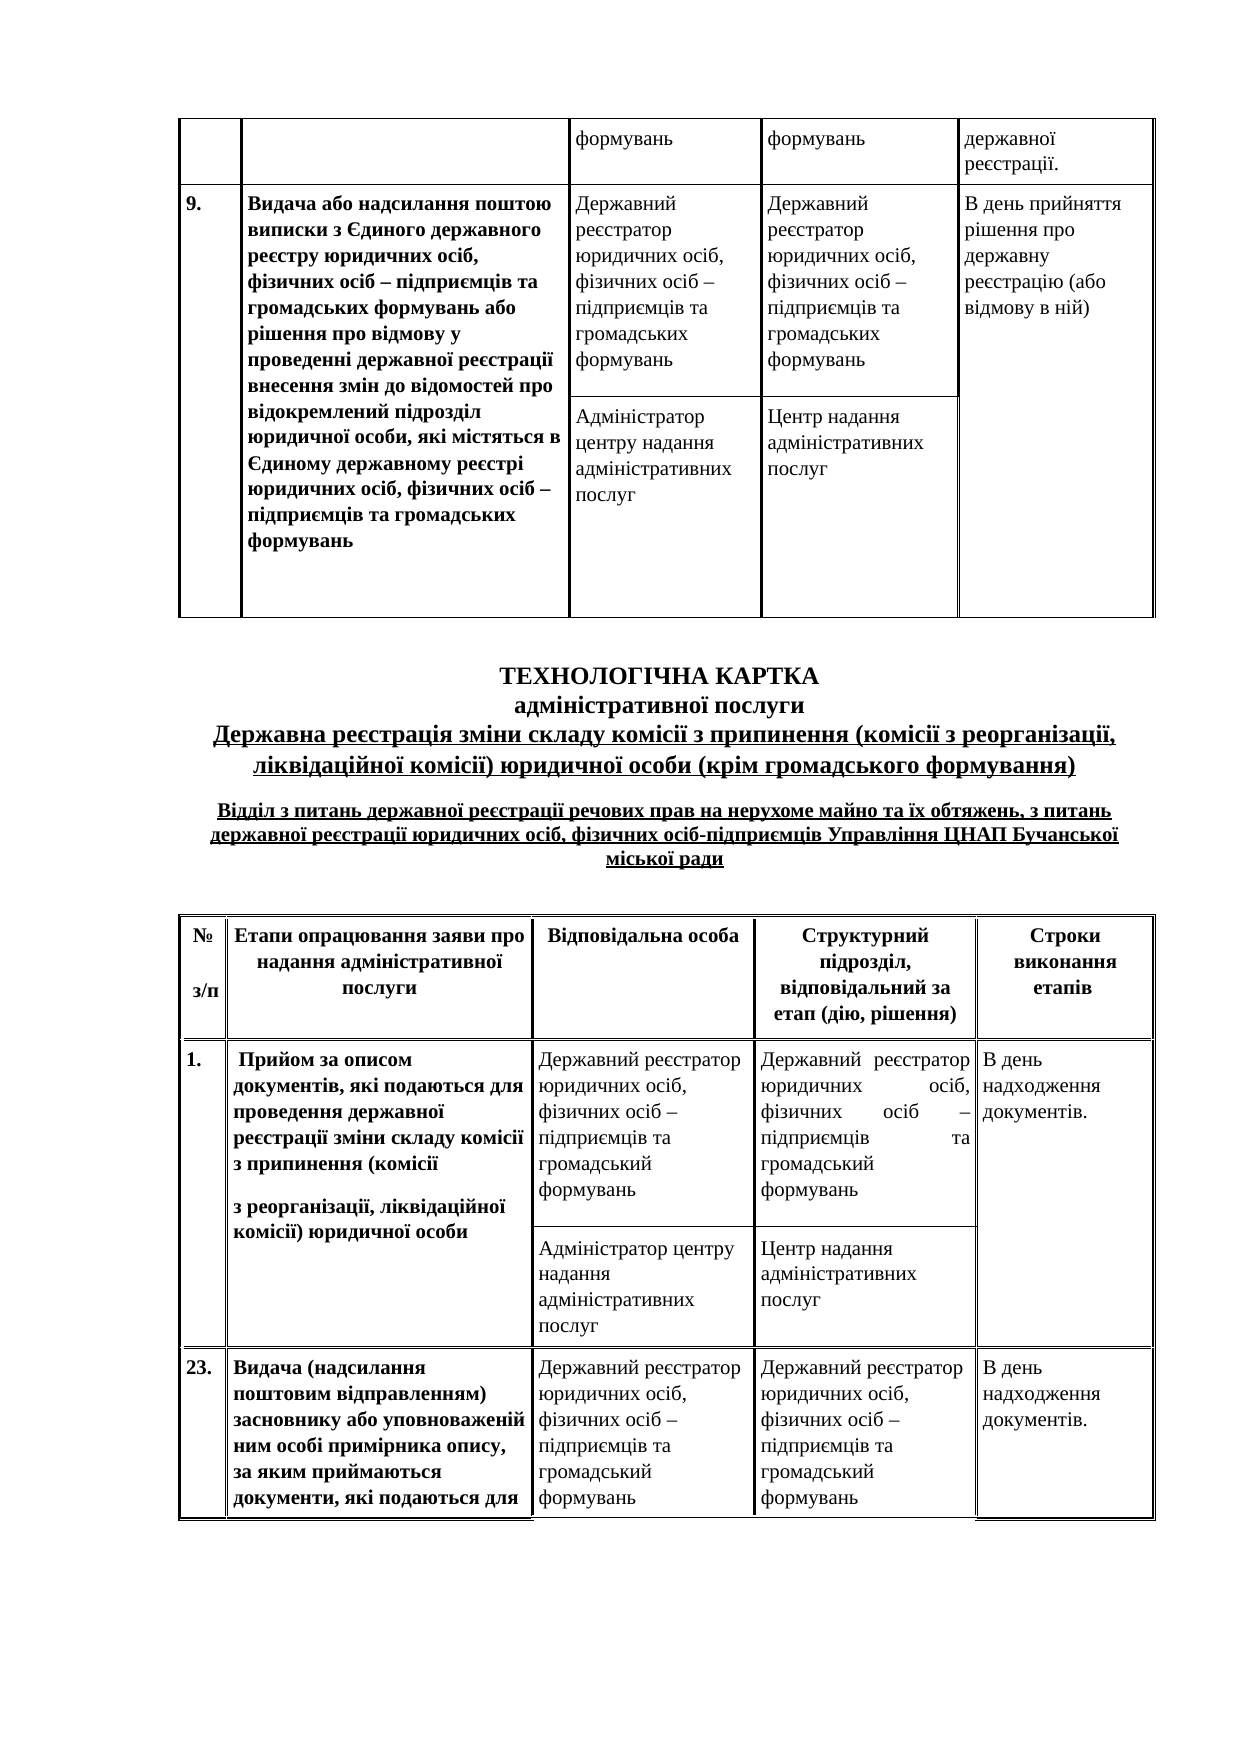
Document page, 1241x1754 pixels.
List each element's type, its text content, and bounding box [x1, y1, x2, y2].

table_cell Адміністратор центру надання адміністративних послуг [534, 1227, 753, 1346]
text адміністративної послуги [354, 690, 964, 719]
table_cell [571, 119, 760, 184]
table_cell Державний реєстратор юридичних осіб, фізичних осіб – підприємців та громадських формувань [763, 185, 957, 396]
table_cell Державний реєстратор юридичних осіб, фізичних осіб – підприємців та громадських формувань [571, 185, 760, 396]
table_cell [243, 119, 568, 184]
table_cell В день прийняття рішення про державну реєстрацію (або відмову в ній) [960, 185, 1152, 617]
table_cell [180, 1346, 227, 1517]
table_cell Видача або надсилання поштою виписки з Єдиного державного реєстру юридичних осіб, фізичних осіб – підприємців та громадських формувань або рішення про відмову у проведенні державної реєстрації внесення змін до відомостей про відокремлений підрозділ юридичної особи, які містяться в Єдиному державному реєстрі юридичних осіб, фізичних осіб – підприємців та громадських формувань [243, 185, 568, 617]
table_cell Центр надання адміністративних послуг [756, 1227, 975, 1346]
table_cell Державний реєстратор юридичних осіб, фізичних осіб – підприємців та громадський формувань [754, 1349, 976, 1517]
table_cell Державний реєстратор юридичних осіб, фізичних осіб – підприємців та громадський формувань [532, 1349, 754, 1517]
table_cell Державний реєстратор юридичних осіб, фізичних осіб – підприємців та громадський формувань [756, 1041, 975, 1226]
text Державна реєстрація зміни складу комісії з припинення (комісії з реорганізації, ліквідаційної комісії) юридичної особи (крім громадського формування) [177, 719, 1152, 778]
table_cell Державний реєстратор юридичних осіб, фізичних осіб – підприємців та громадський формувань [534, 1041, 753, 1226]
table_cell В день надходження документів. [976, 1038, 1154, 1346]
table_header Відповідальна особа [532, 917, 754, 1038]
table_cell Прийом за описом документів, які подаються для проведення державної реєстрації зміни складу комісії з припинення (комісії з реорганізації, ліквідаційної комісії) юридичної особи [228, 1041, 531, 1346]
table_cell Центр надання адміністративних послуг [763, 397, 957, 617]
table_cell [960, 119, 1152, 184]
text ТЕХНОЛОГІЧНА КАРТКА [354, 661, 964, 690]
text Відділ з питань державної реєстрації речових прав на нерухоме майно та їх обтяжень, з питань державної реєстрації юридичних осіб, фізичних осіб-підприємців Управління ЦНАП Бучанської міської ради [177, 797, 1152, 870]
table_cell 1. [180, 1038, 227, 1346]
table_cell 9. [181, 185, 240, 617]
table_cell 8. [181, 119, 240, 184]
table_header Структурний підрозділ, відповідальний за етап (дію, рішення) [754, 917, 976, 1038]
table_cell Адміністратор центру надання адміністративних послуг [571, 397, 760, 617]
table_header Етапи опрацювання заяви про надання адміністративної послуги [227, 915, 532, 1038]
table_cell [763, 119, 957, 184]
table_header Строки виконання етапів [976, 917, 1152, 1038]
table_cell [976, 1346, 1154, 1517]
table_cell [227, 1349, 532, 1517]
table_header № з/п [181, 917, 227, 1038]
